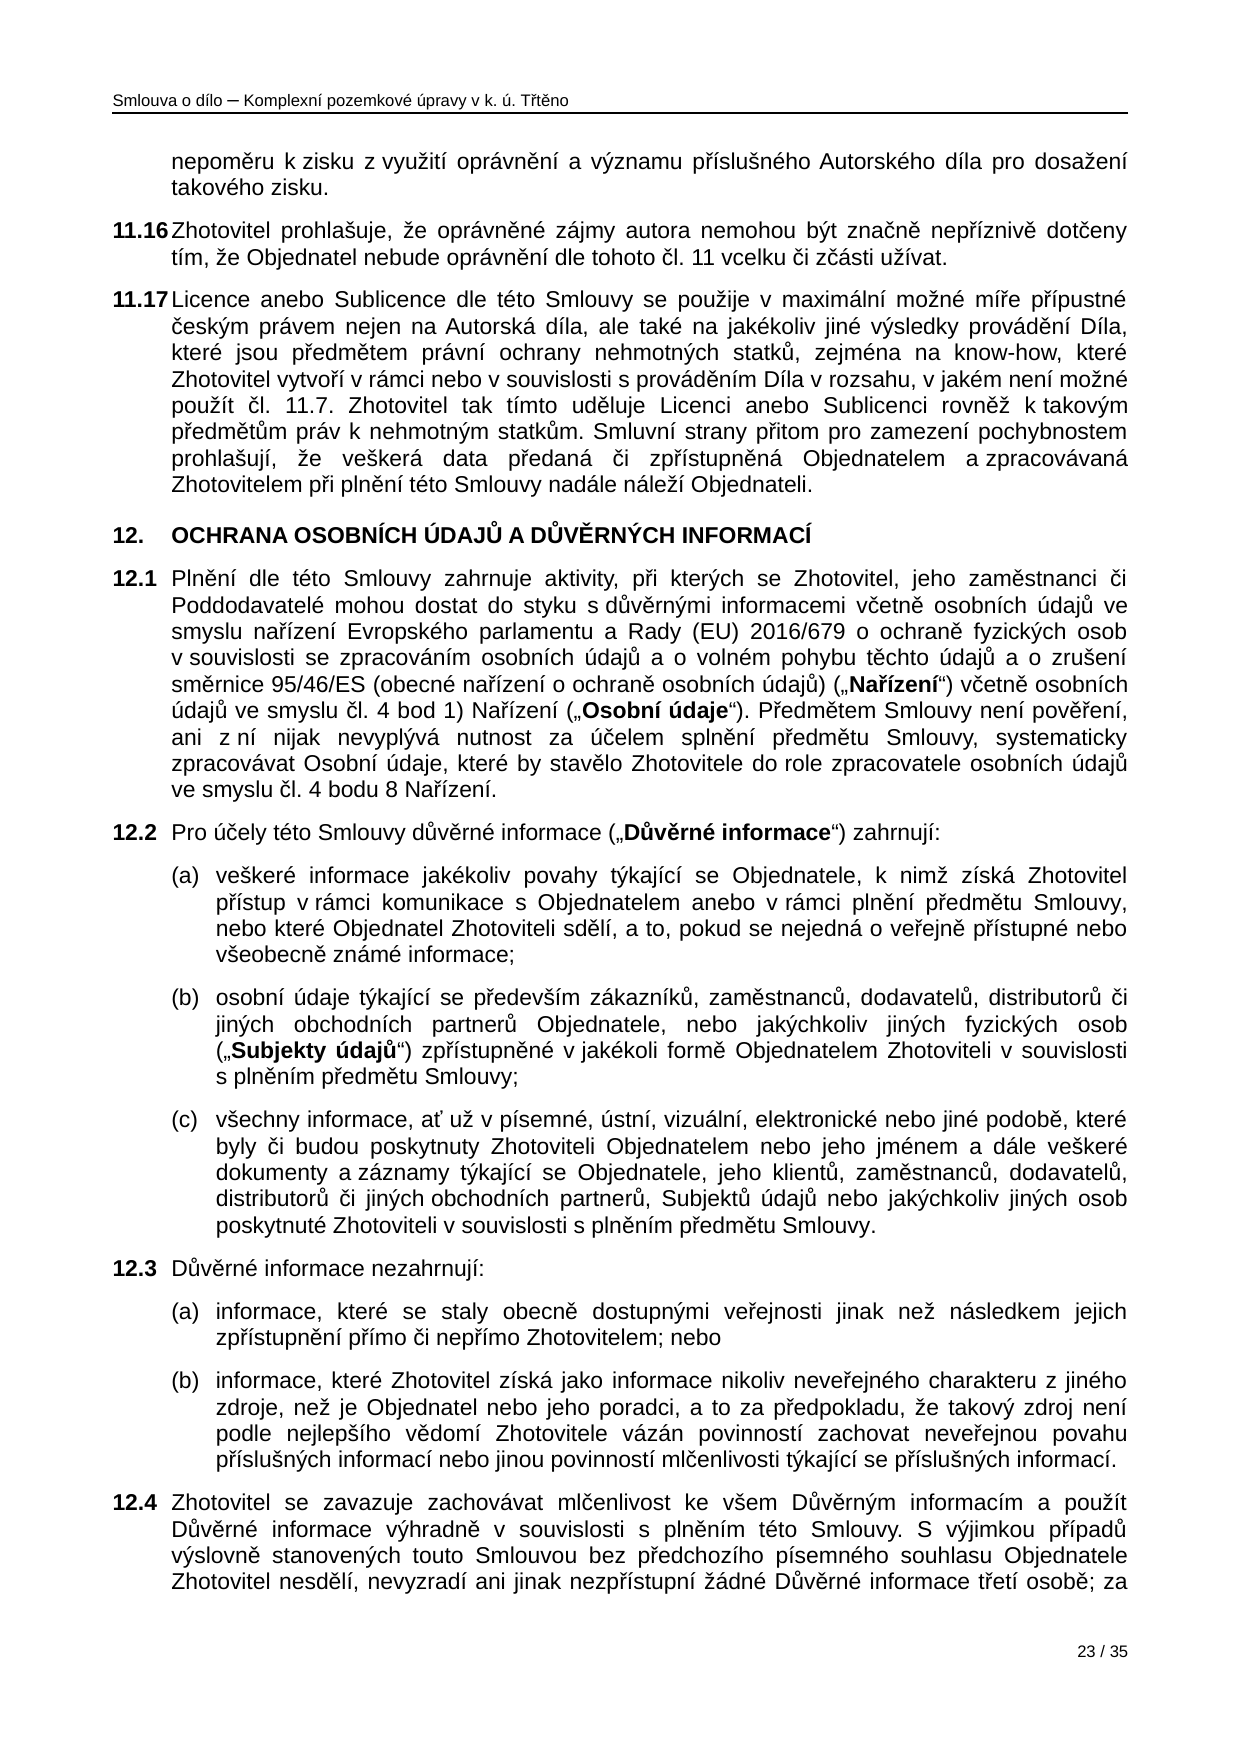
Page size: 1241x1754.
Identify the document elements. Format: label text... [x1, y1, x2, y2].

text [112, 148, 1128, 200]
list veškeré informace jakékoliv povahy týkající se Objednatele, k nimž získá Zhotovitel přístup v rámci komunikace s Objednatelem anebo v rámci plnění předmětu Smlouvy, nebo které Objednatel Zhotoviteli sdělí, a to, pokud se nejedná o veřejně přístupné nebo všeobecně známé informace; [171, 862, 1128, 968]
text osobní údaje týkající se především zákazníků, zaměstnanců, dodavatelů, distributorů či jiných obchodních partnerů Objednatele, nebo jakýchkoliv jiných fyzických osob („Subjekty údajů“) zpřístupněné v jakékoli formě Objednatelem Zhotoviteli v souvislosti s plněním předmětu Smlouvy; [171, 984, 1128, 1090]
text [112, 1489, 1128, 1595]
list informace, které se staly obecně dostupnými veřejnosti jinak než následkem jejich zpřístupnění přímo či nepřímo Zhotovitelem; nebo [171, 1298, 1128, 1351]
text Ochrana osobních údajů a Důvěrných informací [112, 522, 1128, 549]
text Licence anebo Sublicence dle této Smlouvy se použije v maximální možné míře přípustné českým právem nejen na Autorská díla, ale také na jakékoliv jiné výsledky provádění Díla, které jsou předmětem právní ochrany nehmotných statků, zejména na know-how, které Zhotovitel vytvoří v rámci nebo v souvislosti s prováděním Díla v rozsahu, v jakém není možné použít čl. 11.7. Zhotovitel tak tímto uděluje Licenci anebo Sublicenci rovněž k takovým předmětům práv k nehmotným statkům. Smluvní strany přitom pro zamezení pochybnostem prohlašují, že veškerá data předaná či zpřístupněná Objednatelem a zpracovávaná Zhotovitelem při plnění této Smlouvy nadále náleží Objednateli. [112, 286, 1128, 497]
text Důvěrné informace nezahrnují: [112, 1255, 1128, 1281]
text Pro účely této Smlouvy důvěrné informace („Důvěrné informace“) zahrnují: [112, 819, 1128, 846]
text všechny informace, ať už v písemné, ústní, vizuální, elektronické nebo jiné podobě, které byly či budou poskytnuty Zhotoviteli Objednatelem nebo jeho jménem a dále veškeré dokumenty a záznamy týkající se Objednatele, jeho klientů, zaměstnanců, dodavatelů, distributorů či jiných obchodních partnerů, Subjektů údajů nebo jakýchkoliv jiných osob poskytnuté Zhotoviteli v souvislosti s plněním předmětu Smlouvy. [171, 1106, 1128, 1238]
list informace, které Zhotovitel získá jako informace nikoliv neveřejného charakteru z jiného zdroje, než je Objednatel nebo jeho poradci, a to za předpokladu, že takový zdroj není podle nejlepšího vědomí Zhotovitele vázán povinností zachovat neveřejnou povahu příslušných informací nebo jinou povinností mlčenlivosti týkající se příslušných informací. [171, 1367, 1128, 1473]
text Zhotovitel prohlašuje, že oprávněné zájmy autora nemohou být značně nepříznivě dotčeny tím, že Objednatel nebude oprávnění dle tohoto čl. 11 vcelku či zčásti užívat. [112, 217, 1128, 270]
text Plnění dle této Smlouvy zahrnuje aktivity, při kterých se Zhotovitel, jeho zaměstnanci či Poddodavatelé mohou dostat do styku s důvěrnými informacemi včetně osobních údajů ve smyslu nařízení Evropského parlamentu a Rady (EU) 2016/679 o ochraně fyzických osob v souvislosti se zpracováním osobních údajů a o volném pohybu těchto údajů a o zrušení směrnice 95/46/ES (obecné nařízení o ochraně osobních údajů) („Nařízení“) včetně osobních údajů ve smyslu čl. 4 bod 1) Nařízení („Osobní údaje“). Předmětem Smlouvy není pověření, ani z ní nijak nevyplývá nutnost za účelem splnění předmětu Smlouvy, systematicky zpracovávat Osobní údaje, které by stavělo Zhotovitele do role zpracovatele osobních údajů ve smyslu čl. 4 bodu 8 Nařízení. [112, 565, 1128, 802]
